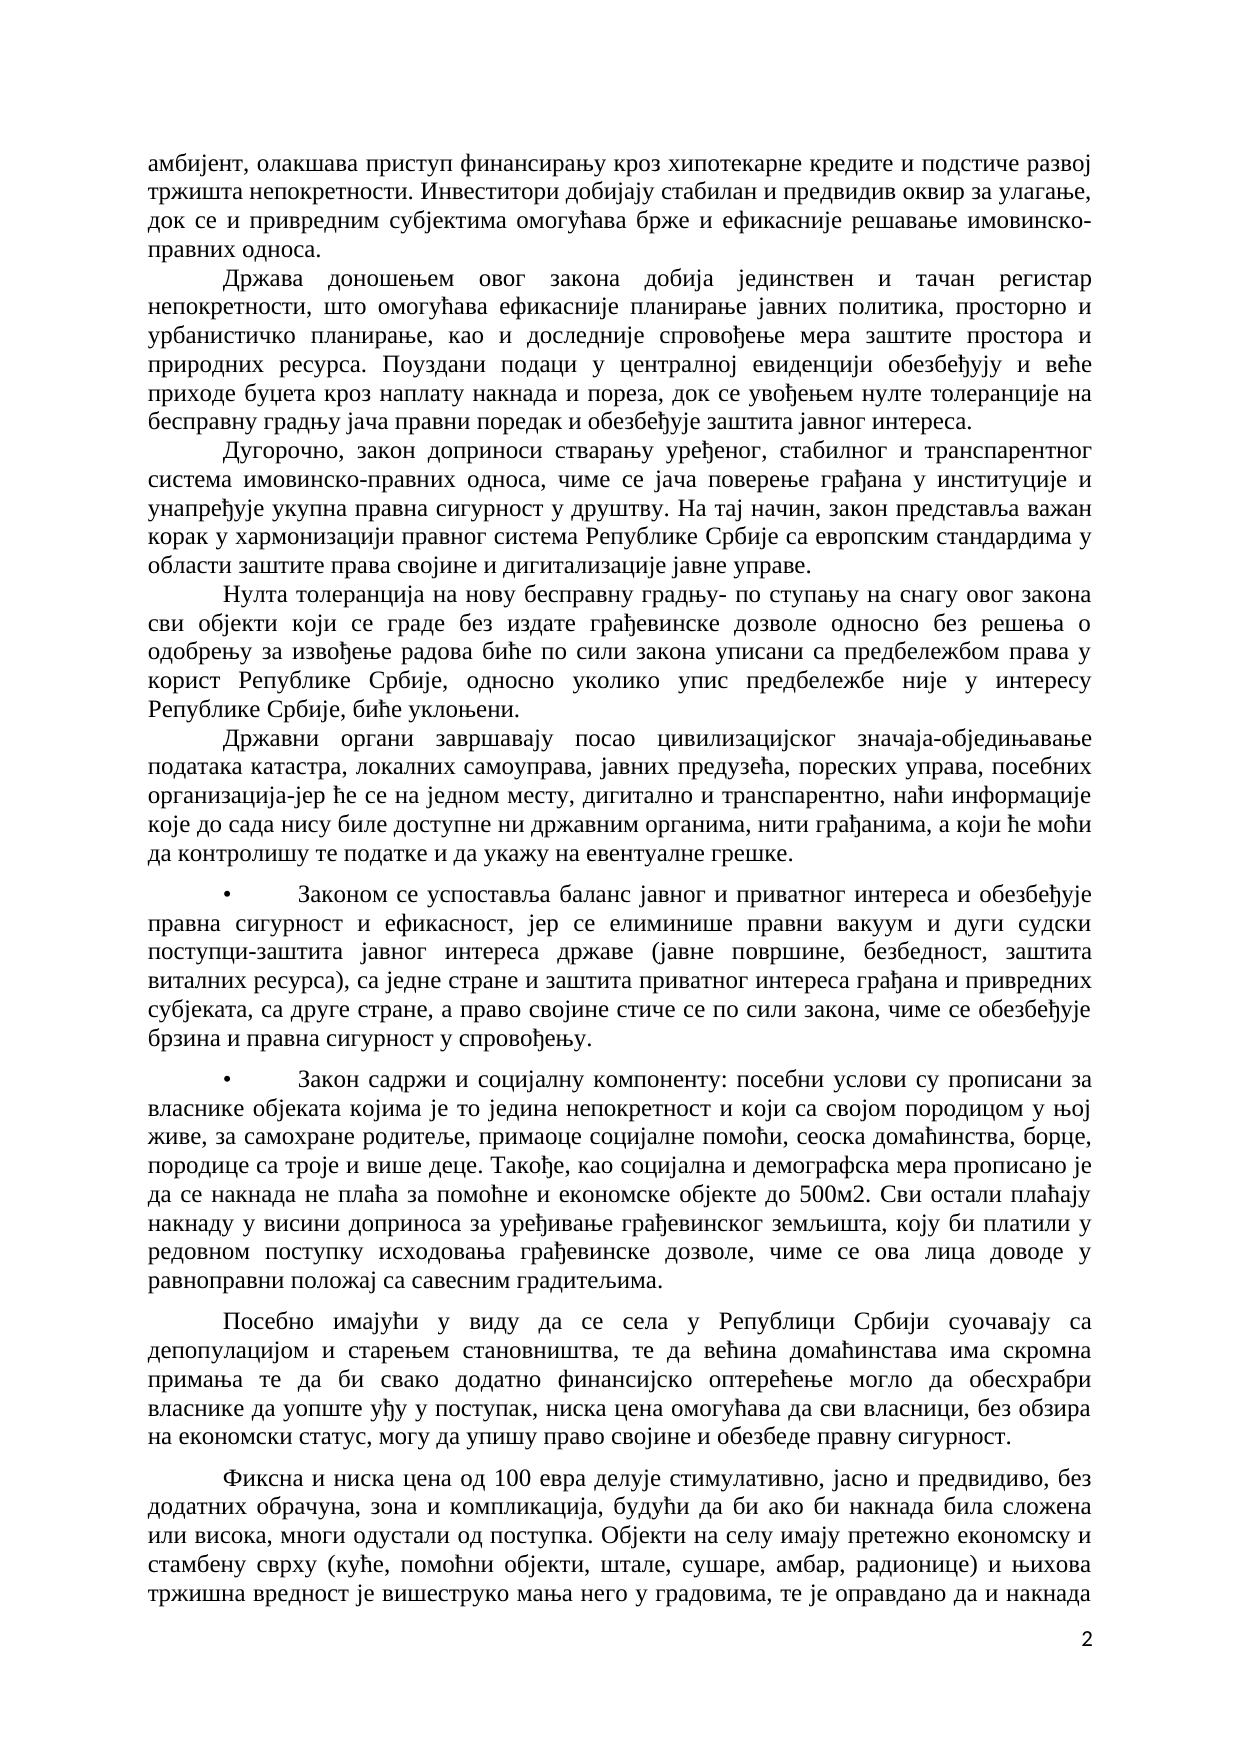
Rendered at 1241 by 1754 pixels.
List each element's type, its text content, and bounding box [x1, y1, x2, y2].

text Државни органи завршавају посао цивилизацијског значаја-обједињавање података катастра, локалних самоуправа, јавних предузећа, пореских управа, посебних организација-јер ће се на једном месту, дигитално и транспарентно, наћи информације које до сада нису биле доступне ни државним органима, нити грађанима, а који ће моћи да контролишу те податке и да укажу на евентуалне грешке. [148, 723, 1093, 866]
text Посебно имајући у виду да се села у Републици Србији суочавају са депопулацијом и старењем становништва, те да већина домаћинстава има скромна примања те да би свако додатно финансијско оптерећење могло да обесхрабри власнике да уопште уђу у поступак, ниска цена омогућава да сви власници, без обзира на економски статус, могу да упишу право својине и обезбеде правну сигурност. [148, 1306, 1093, 1450]
text • Законом се успоставља баланс јавног и приватног интереса и обезбеђује правна сигурност и ефикасност, јер се елиминише правни вакуум и дуги судски поступци-заштита јавног интереса државе (јавне површине, безбедност, заштита виталних ресурса), са једне стране и заштита приватног интереса грађана и привредних субјеката, са друге стране, а право својине стиче се по сили закона, чиме се обезбеђује брзина и правна сигурност у спровођењу. [148, 879, 1093, 1051]
text • Закон садржи и социјалну компоненту: посебни услови су прописани за власнике објеката којима је то једина непокретност и који са својом породицом у њој живе, за самохране родитеље, примаоце социјалне помоћи, сеоска домаћинства, борце, породице са троје и више деце. Такође, као социјална и демографска мера прописано је да се накнада не плаћа за помоћне и економске објекте до 500м2. Сви остали плаћају накнаду у висини доприноса за уређивање грађевинског земљишта, коју би платили у редовном поступку исходовања грађевинске дозволе, чиме се ова лица доводе у равноправни положај са савесним градитељима. [148, 1064, 1093, 1294]
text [148, 148, 1093, 263]
text Нулта толеранција на нову бесправну градњу- по ступању на снагу овог закона сви објекти који се граде без издате грађевинске дозволе односно без решења о одобрењу за извођење радова биће по сили закона уписани са предбележбом права у корист Републике Србије, односно уколико упис предбележбе није у интересу Републике Србије, биће уклоњени. [148, 579, 1093, 723]
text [148, 1463, 1093, 1606]
text Држава доношењем овог закона добија јединствен и тачан регистар непокретности, што омогућава ефикасније планирање јавних политика, просторно и урбанистичко планирање, као и доследније спровођење мера заштите простора и природних ресурса. Поуздани подаци у централној евиденцији обезбеђују и веће приходе буџета кроз наплату накнада и пореза, док се увођењем нулте толеранције на бесправну градњу јача правни поредак и обезбеђује заштита јавног интереса. [148, 263, 1093, 435]
text Дугорочно, закон доприноси стварању уређеног, стабилног и транспарентног система имовинско-правних односа, чиме се јача поверење грађана у институције и унапређује укупна правна сигурност у друштву. На тај начин, закон представља важан корак у хармонизацији правног система Републике Србије са европским стандардима у области заштите права својине и дигитализације јавне управе. [148, 435, 1093, 579]
